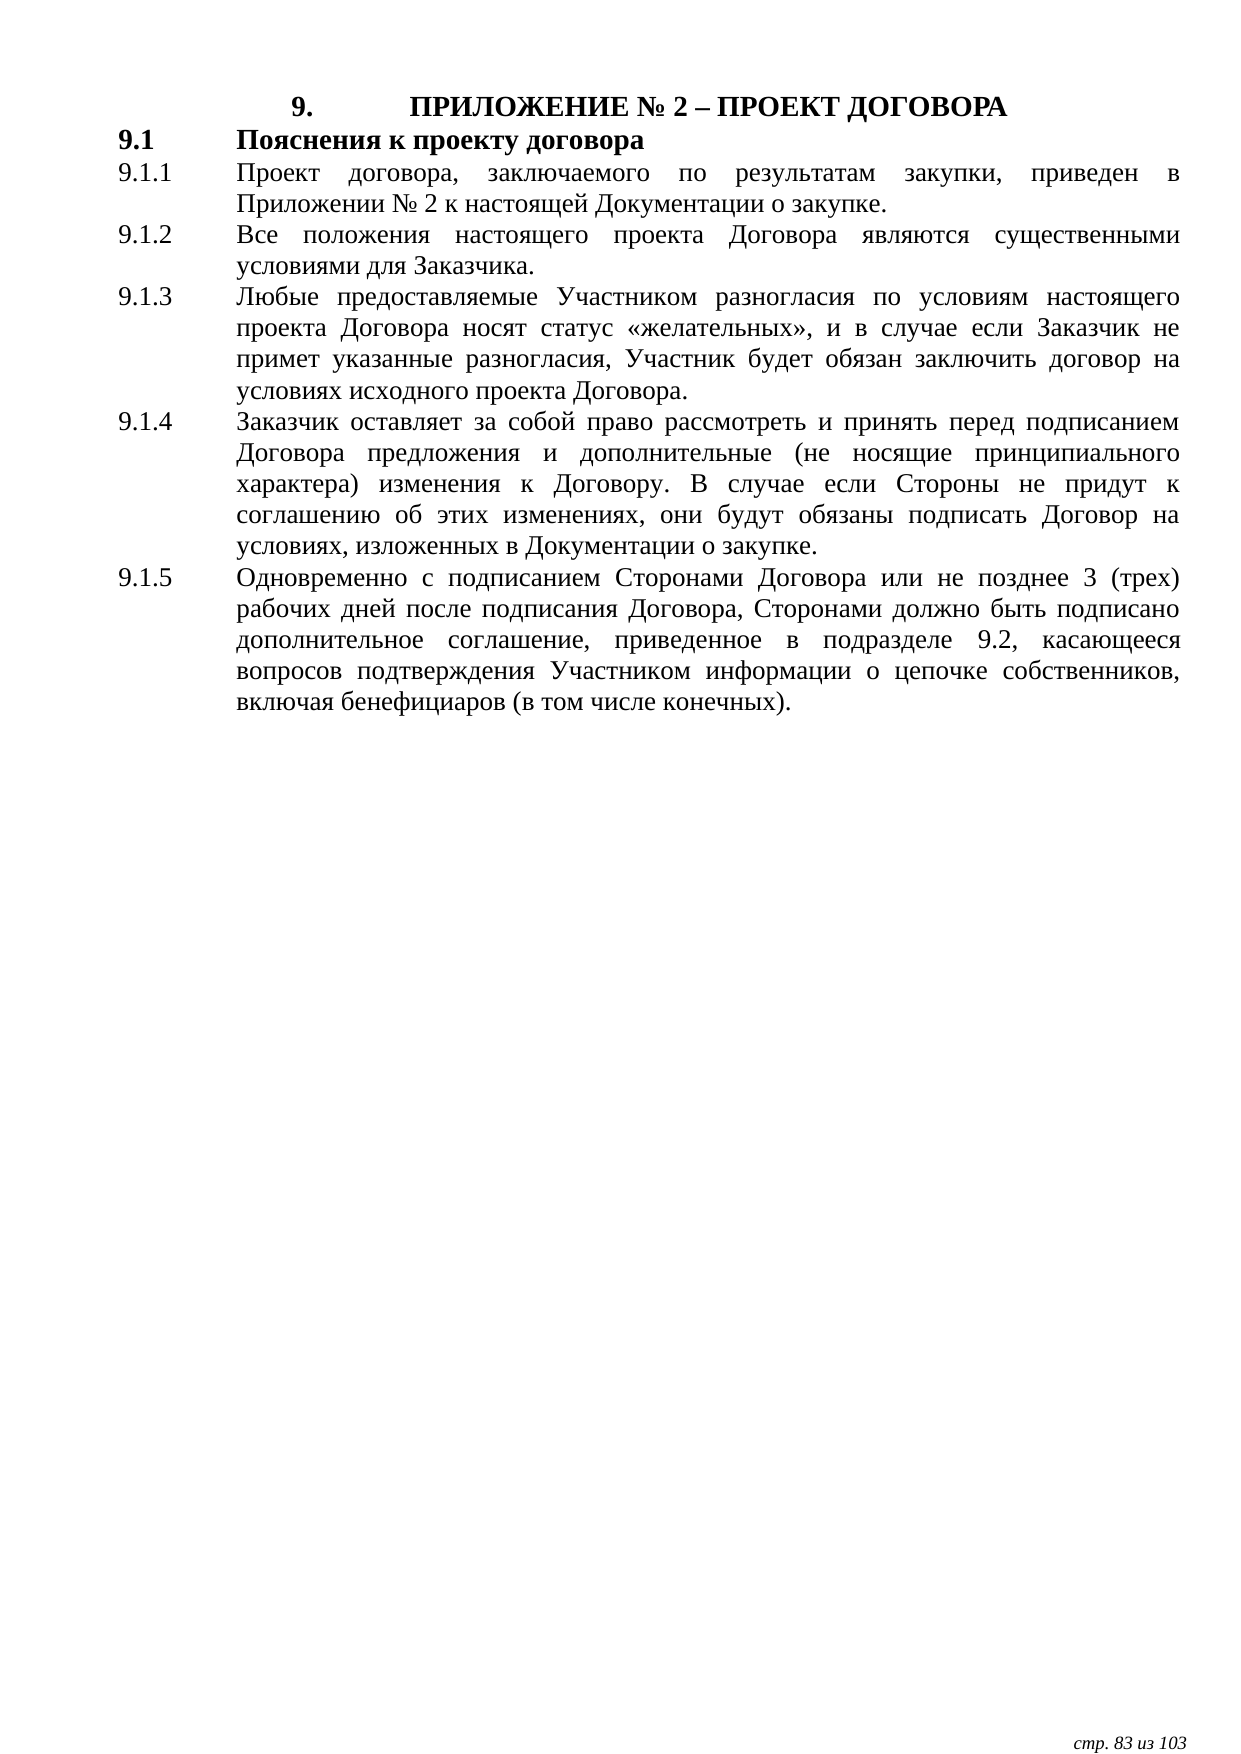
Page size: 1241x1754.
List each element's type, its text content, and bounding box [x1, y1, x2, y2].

text Заказчик оставляет за собой право рассмотреть и принять перед подписанием Договора предложения и дополнительные (не носящие принципиального характера) изменения к Договору. В случае если Стороны не придут к соглашению об этих изменениях, они будут обязаны подписать Договор на условиях, изложенных в Документации о закупке. [118, 405, 1181, 561]
text Любые предоставляемые Участником разногласия по условиям настоящего проекта Договора носят статус «желательных», и в случае если Заказчик не примет указанные разногласия, Участник будет обязан заключить договор на условиях исходного проекта Договора. [118, 280, 1181, 405]
subtitle ПРИЛОЖЕНИЕ № 2 – ПРОЕКТ ДОГОВОРА [118, 89, 1181, 122]
text Все положения настоящего проекта Договора являются существенными условиями для Заказчика. [118, 218, 1181, 280]
subtitle Пояснения к проекту договора [118, 122, 1181, 156]
text Проект договора, заключаемого по результатам закупки, приведен в Приложении № 2 к настоящей Документации о закупке. [118, 156, 1181, 218]
text Одновременно с подписанием Сторонами Договора или не позднее 3 (трех) рабочих дней после подписания Договора, Сторонами должно быть подписано дополнительное соглашение, приведенное в подразделе 9.2, касающееся вопросов подтверждения Участником информации о цепочке собственников, включая бенефициаров (в том числе конечных). [118, 561, 1181, 716]
